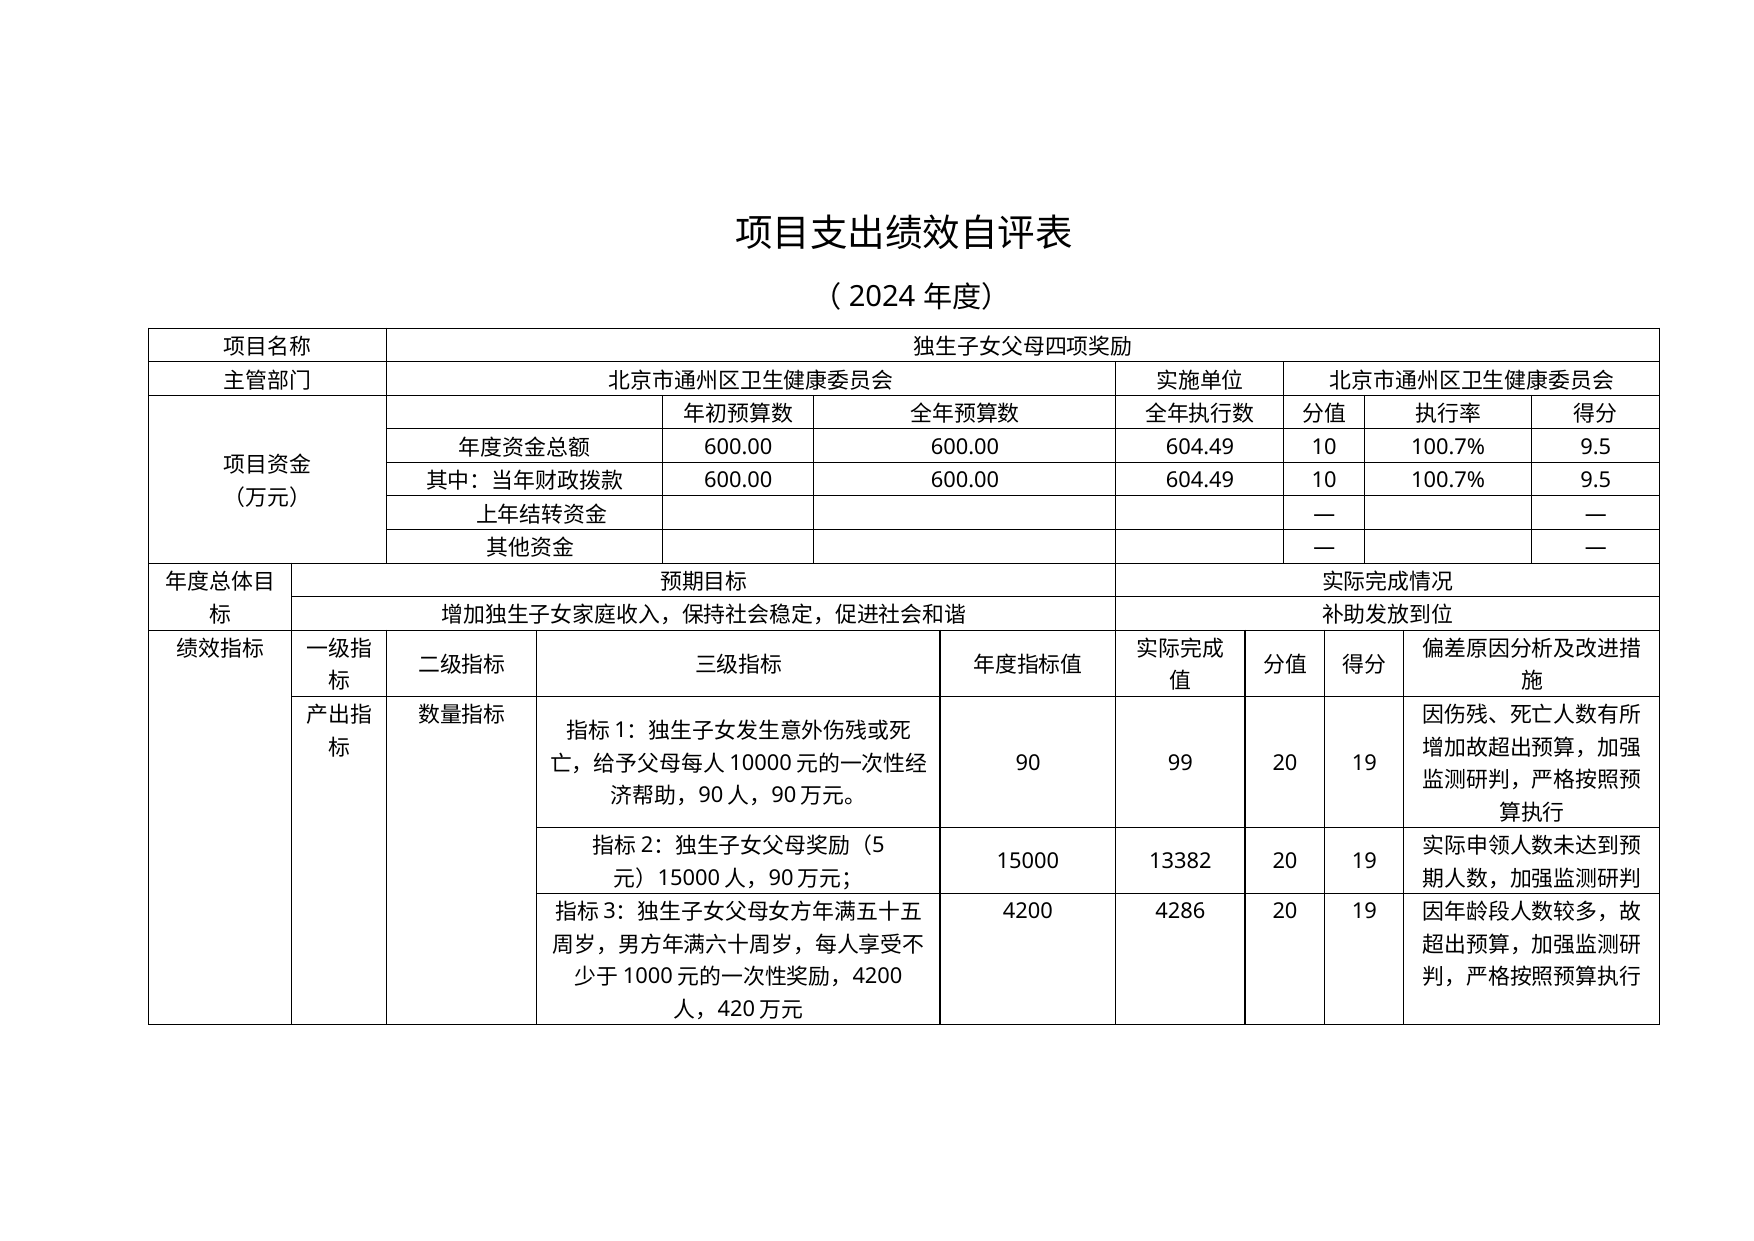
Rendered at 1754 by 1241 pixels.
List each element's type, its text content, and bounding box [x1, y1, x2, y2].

table_cell 指标3：独生子女父母女方年满五十五周岁，男方年满六十周岁，每人享受不少于1000元的一次性奖励，4200人，420万元 [537, 894, 939, 1024]
table_cell 604.49 [1116, 463, 1283, 495]
table_cell [663, 496, 813, 529]
table_cell [663, 530, 813, 562]
table_cell 19 [1325, 828, 1403, 893]
table_cell [1116, 496, 1283, 529]
table_cell 增加独生子女家庭收入，保持社会稳定，促进社会和谐 [292, 597, 1115, 629]
table_cell 二级指标 [387, 631, 536, 696]
table_cell 20 [1246, 828, 1324, 893]
table_cell 得分 [1532, 396, 1659, 428]
table_cell 执行率 [1365, 396, 1531, 428]
table_cell 4286 [1116, 894, 1244, 1024]
table_cell [814, 530, 1115, 562]
table_cell 90 [941, 697, 1115, 827]
table_cell 年初预算数 [663, 396, 813, 428]
table_header 项目支出绩效自评表 [149, 198, 1659, 263]
table_cell 主管部门 [149, 362, 386, 395]
table_cell 指标1：独生子女发生意外伤残或死亡，给予父母每人10000元的一次性经济帮助，90人，90万元。 [537, 697, 939, 827]
table_cell [1365, 530, 1531, 562]
table_cell 20 [1246, 894, 1324, 1024]
table_cell 分值 [1284, 396, 1364, 428]
table_cell 其他资金 [387, 530, 662, 562]
table_cell 其中：当年财政拨款 [387, 463, 662, 495]
table_cell 20 [1246, 697, 1324, 827]
table_cell 100.7% [1365, 463, 1531, 495]
table_cell — [1284, 496, 1364, 529]
table_cell 600.00 [663, 463, 813, 495]
table_cell 指标2：独生子女父母奖励（5元）15000人，90万元； [537, 828, 939, 893]
table_cell 数量指标 [387, 697, 536, 1024]
table_cell 上年结转资金 [387, 496, 662, 529]
table_cell 99 [1116, 697, 1244, 827]
table_cell 实施单位 [1116, 362, 1283, 395]
table_cell 独生子女父母四项奖励 [387, 329, 1659, 361]
table_cell 补助发放到位 [1116, 597, 1659, 629]
table_cell 600.00 [814, 429, 1115, 462]
table_cell — [1284, 530, 1364, 562]
table_cell 9.5 [1532, 463, 1659, 495]
table_cell 年度资金总额 [387, 429, 662, 462]
table_cell 三级指标 [537, 631, 939, 696]
table_cell 10 [1284, 429, 1364, 462]
table_cell 因伤残、死亡人数有所增加故超出预算，加强监测研判，严格按照预算执行 [1404, 697, 1659, 827]
table_cell 北京市通州区卫生健康委员会 [387, 362, 1115, 395]
table_cell 因年龄段人数较多，故超出预算，加强监测研判，严格按照预算执行 [1404, 894, 1659, 1024]
table_cell 项目名称 [149, 329, 386, 361]
table_cell 4200 [941, 894, 1115, 1024]
table_cell 600.00 [663, 429, 813, 462]
table_cell 13382 [1116, 828, 1244, 893]
table_cell [387, 396, 662, 428]
table_cell 绩效指标 [149, 631, 291, 1024]
table_cell 一级指标 [292, 631, 386, 696]
table_cell 实际完成值 [1116, 631, 1244, 696]
table_cell 19 [1325, 697, 1403, 827]
table_cell 实际申领人数未达到预期人数，加强监测研判 [1404, 828, 1659, 893]
table_cell 年度指标值 [941, 631, 1115, 696]
table_cell 15000 [941, 828, 1115, 893]
table_cell [814, 496, 1115, 529]
table_cell （ 2024 年度） [149, 263, 1659, 328]
table_cell 全年预算数 [814, 396, 1115, 428]
table_cell 9.5 [1532, 429, 1659, 462]
table_cell 年度总体目标 [149, 564, 291, 629]
table_cell 项目资金 （万元） [149, 396, 386, 562]
table_cell [1365, 496, 1531, 529]
table_cell [1116, 530, 1283, 562]
table_cell 600.00 [814, 463, 1115, 495]
table_cell — [1532, 530, 1659, 562]
table_cell 100.7% [1365, 429, 1531, 462]
table_cell 偏差原因分析及改进措施 [1404, 631, 1659, 696]
table_cell 实际完成情况 [1116, 564, 1659, 596]
table_cell 全年执行数 [1116, 396, 1283, 428]
table_cell — [1532, 496, 1659, 529]
table_cell 10 [1284, 463, 1364, 495]
table_cell 得分 [1325, 631, 1403, 696]
table_cell 分值 [1246, 631, 1324, 696]
table_cell 19 [1325, 894, 1403, 1024]
table_cell 北京市通州区卫生健康委员会 [1284, 362, 1659, 395]
table_cell 604.49 [1116, 429, 1283, 462]
table_cell 产出指标 [292, 697, 386, 1024]
table_cell 预期目标 [292, 564, 1115, 596]
